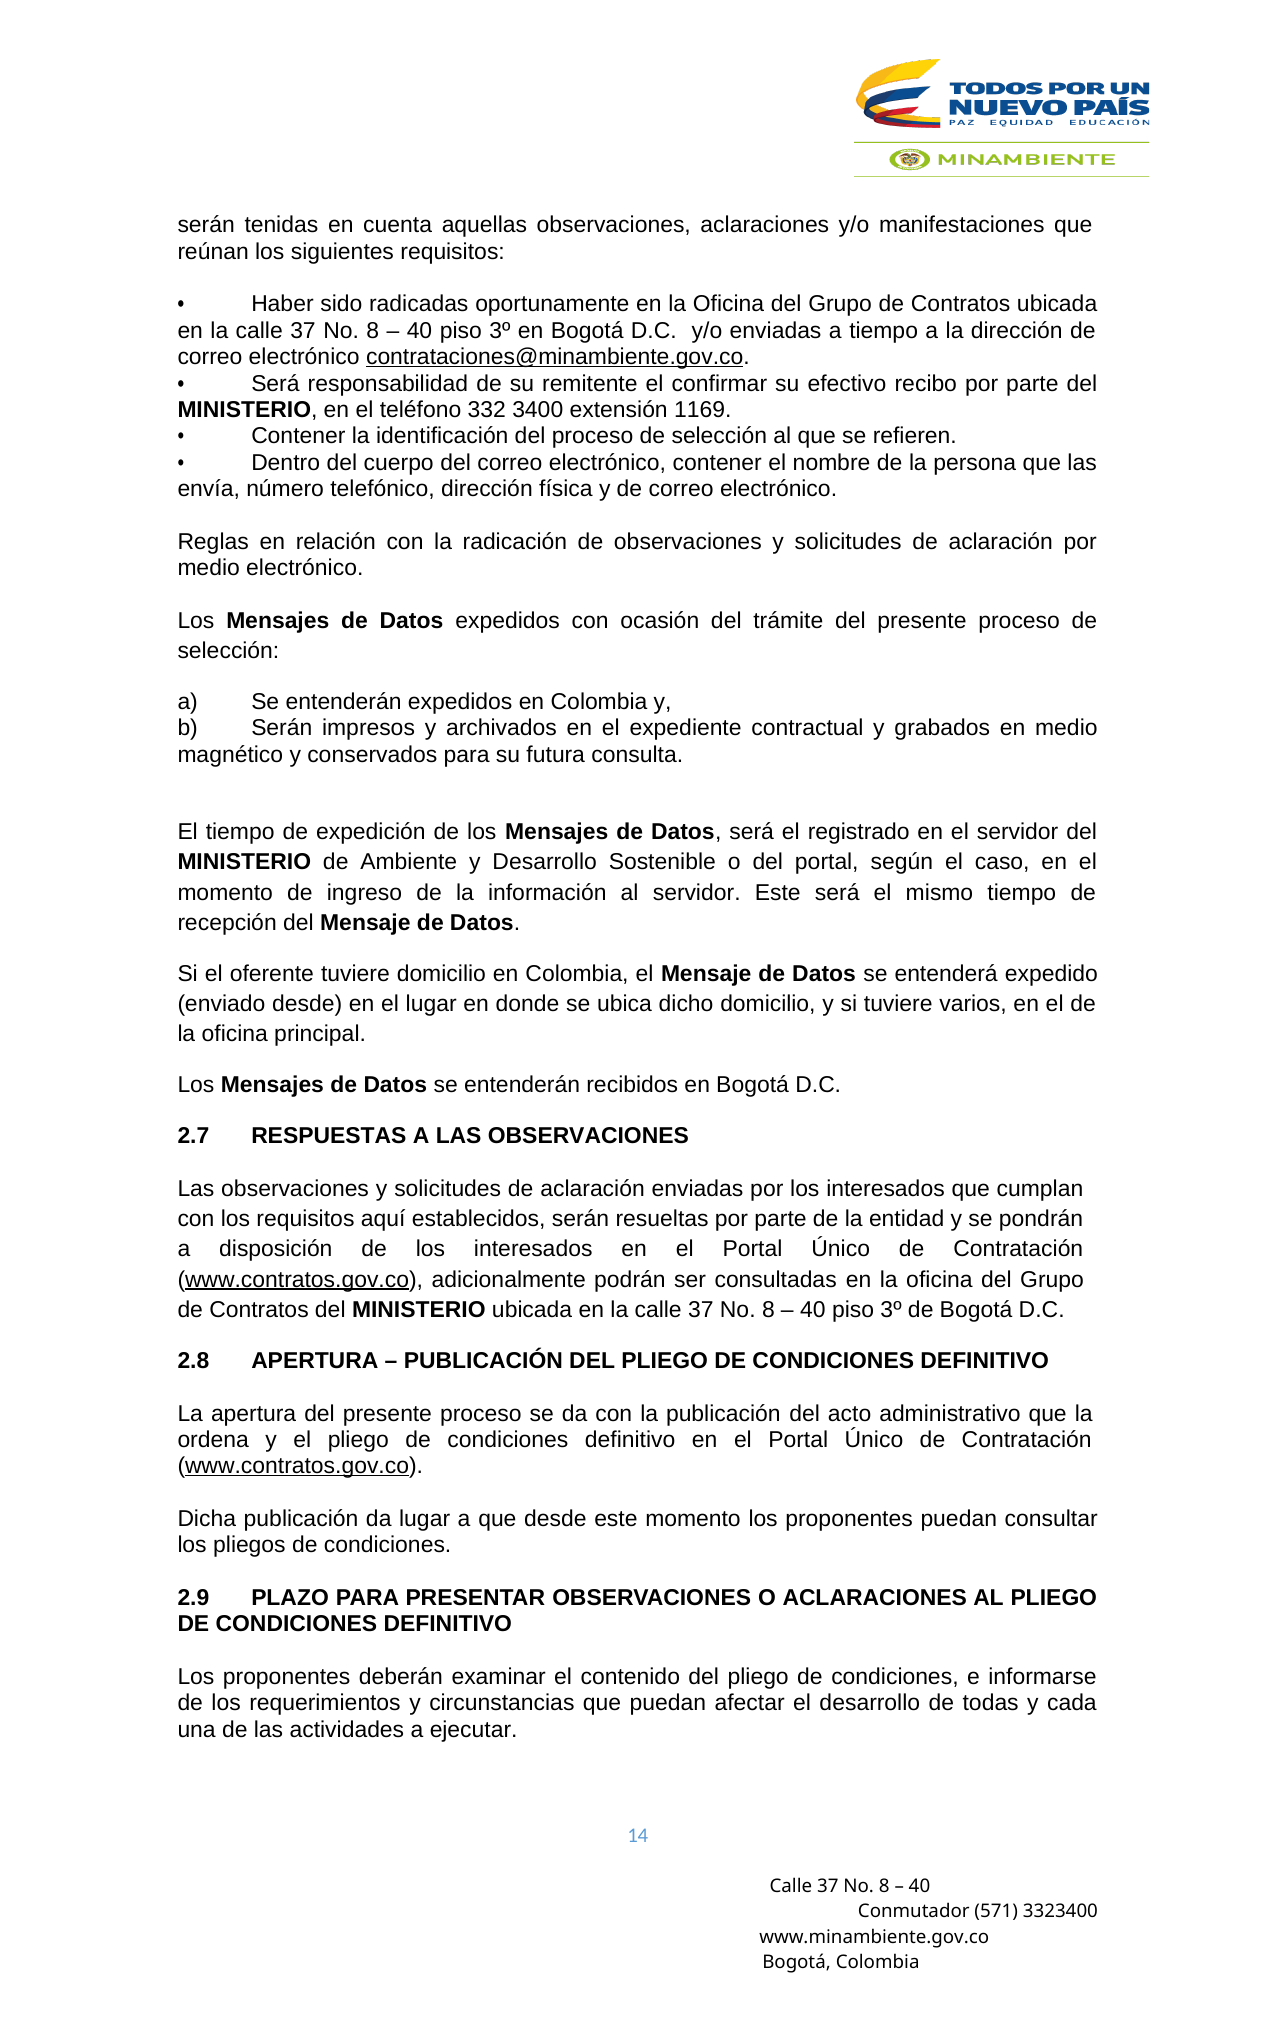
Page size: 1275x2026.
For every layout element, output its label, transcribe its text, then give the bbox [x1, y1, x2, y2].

title PLAZO PARA PRESENTAR OBSERVACIONES O ACLARACIONES AL PLIEGO DE CONDICIONES DEFINITIVO [177, 1584, 1098, 1637]
list Se entenderán expedidos en Colombia y, [177, 688, 1098, 714]
text Si el oferente tuviere domicilio en Colombia, el Mensaje de Datos se entenderá expedido (enviado desde) en el lugar en donde se ubica dicho domicilio, y si tuviere varios, en el de la oficina principal. [177, 960, 1098, 1046]
picture [853, 59, 1150, 177]
list Dentro del cuerpo del correo electrónico, contener el nombre de la persona que las envía, número telefónico, dirección física y de correo electrónico. [177, 448, 1098, 501]
title RESPUESTAS A LAS OBSERVACIONES [177, 1122, 1098, 1148]
list Serán impresos y archivados en el expediente contractual y grabados en medio magnético y conservados para su futura consulta. [177, 714, 1098, 767]
title Dicha publicación da lugar a que desde este momento los proponentes puedan consultar los pliegos de condiciones. [177, 1505, 1098, 1558]
title Reglas en relación con la radicación de observaciones y solicitudes de aclaración por medio electrónico. [177, 528, 1098, 580]
list Haber sido radicadas oportunamente en la Oficina del Grupo de Contratos ubicada en la calle 37 No. 8 – 40 piso 3º en Bogotá D.C. y/o enviadas a tiempo a la dirección de correo electrónico contrataciones@minambiente.gov.co. [177, 290, 1098, 369]
text Las observaciones y solicitudes de aclaración enviadas por los interesados que cumplan con los requisitos aquí establecidos, serán resueltas por parte de la entidad y se pondrán a disposición de los interesados en el Portal Único de Contratación (www.contratos.gov.co), adicionalmente podrán ser consultadas en la oficina del Grupo de Contratos del MINISTERIO ubicada en la calle 37 No. 8 – 40 piso 3º de Bogotá D.C. [177, 1175, 1084, 1322]
list Contener la identificación del proceso de selección al que se refieren. [177, 422, 1098, 448]
list Será responsabilidad de su remitente el confirmar su efectivo recibo por parte del MINISTERIO, en el teléfono 332 3400 extensión 1169. [177, 369, 1098, 422]
title APERTURA – PUBLICACIÓN DEL PLIEGO DE CONDICIONES DEFINITIVO [177, 1347, 1098, 1373]
title Los proponentes deberán examinar el contenido del pliego de condiciones, e informarse de los requerimientos y circunstancias que puedan afectar el desarrollo de todas y cada una de las actividades a ejecutar. [177, 1663, 1098, 1742]
text Los Mensajes de Datos expedidos con ocasión del trámite del presente proceso de selección: [177, 607, 1098, 663]
title La apertura del presente proceso se da con la publicación del acto administrativo que la ordena y el pliego de condiciones definitivo en el Portal Único de Contratación (www.contratos.gov.co). [177, 1399, 1092, 1478]
text El tiempo de expedición de los Mensajes de Datos, será el registrado en el servidor del MINISTERIO de Ambiente y Desarrollo Sostenible o del portal, según el caso, en el momento de ingreso de la información al servidor. Este será el mismo tiempo de recepción del Mensaje de Datos. [177, 818, 1098, 935]
text Los Mensajes de Datos se entenderán recibidos en Bogotá D.C. [177, 1071, 1098, 1097]
